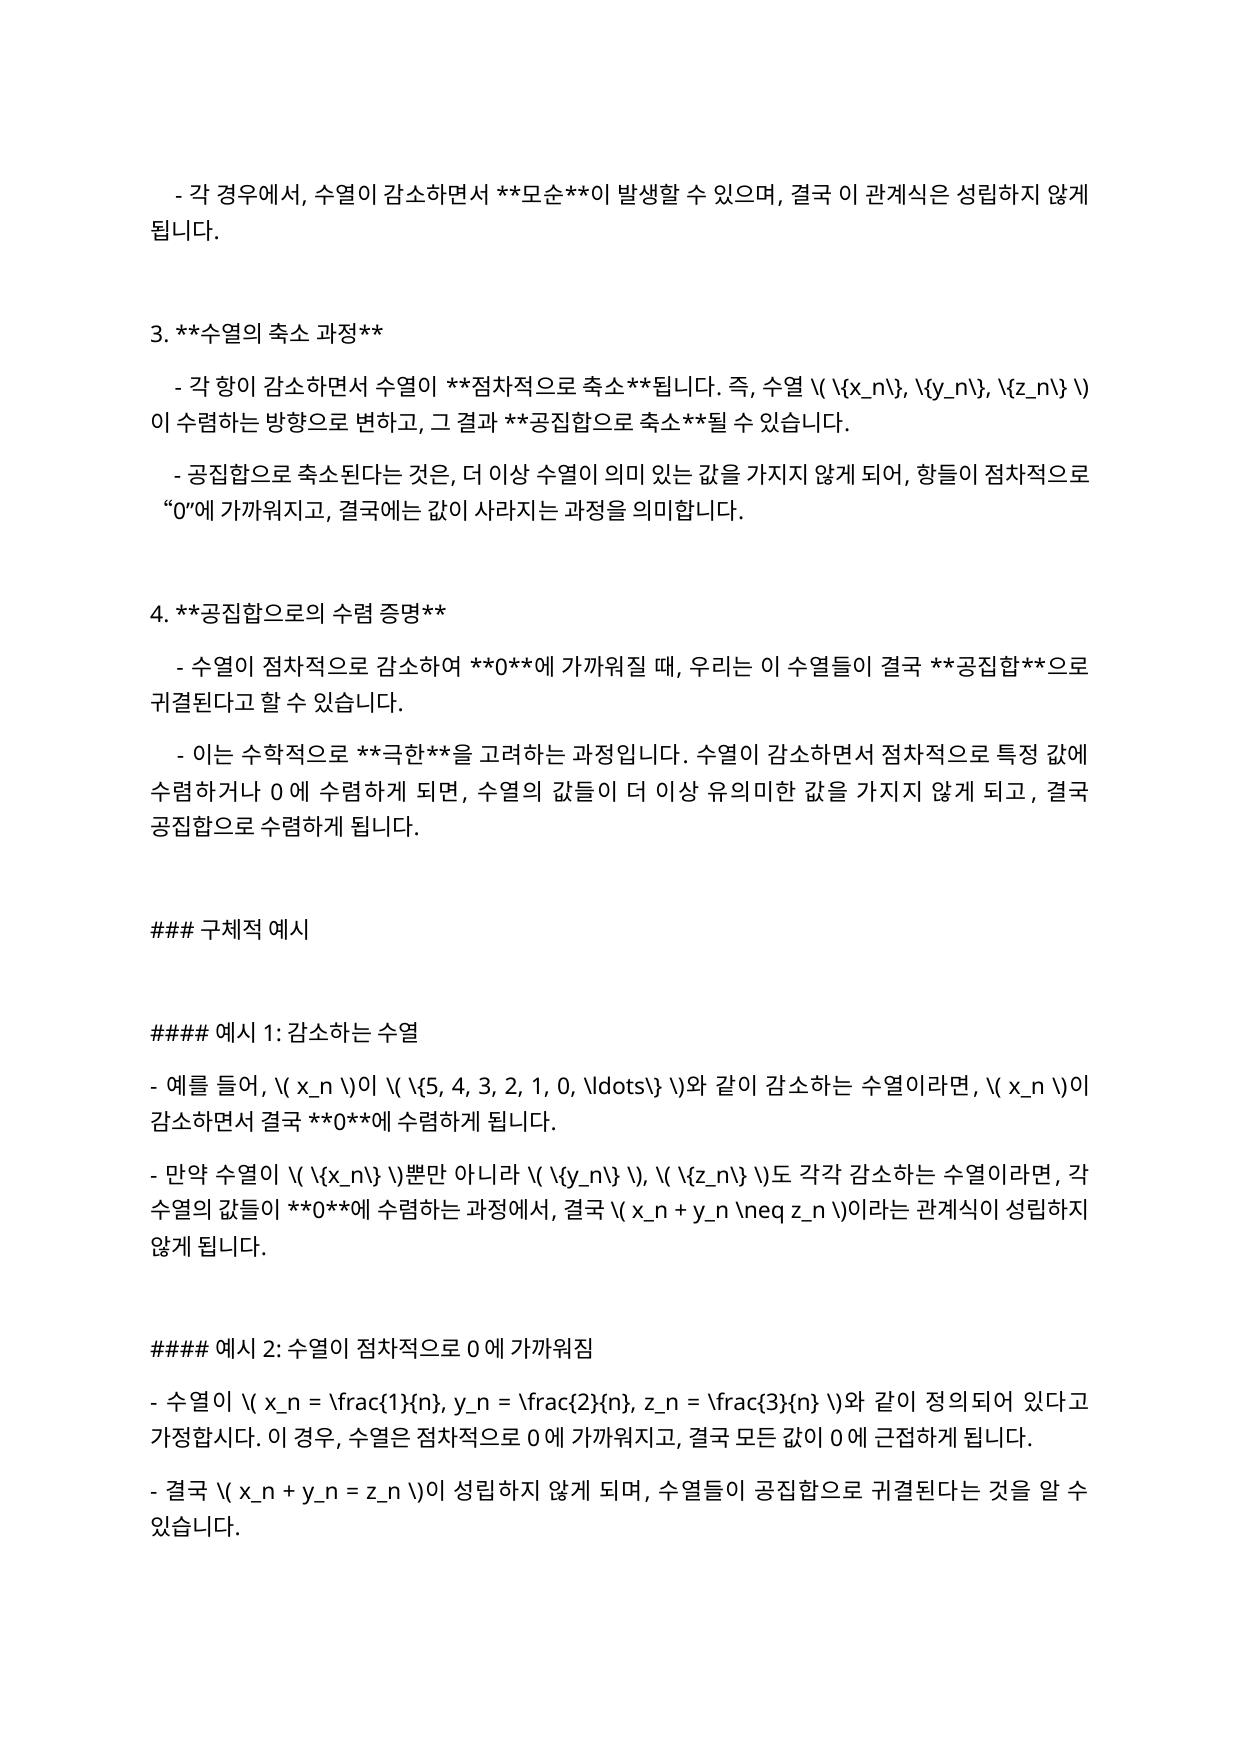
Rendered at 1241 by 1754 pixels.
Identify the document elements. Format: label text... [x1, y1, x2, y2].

text #### 예시 2: 수열이 점차적으로 0에 가까워짐 [150, 1331, 1090, 1365]
text 3. **수열의 축소 과정** [150, 316, 1090, 349]
text - 결국 \( x_n + y_n = z_n \)이 성립하지 않게 되며, 수열들이 공집합으로 귀결된다는 것을 알 수 있습니다. [150, 1472, 1090, 1542]
text - 수열이 \( x_n = \frac{1}{n}, y_n = \frac{2}{n}, z_n = \frac{3}{n} \)와 같이 정의되어 있다고 가정합시다. 이 경우, 수열은 점차적으로 0에 가까워지고, 결국 모든 값이 0에 근접하게 됩니다. [150, 1384, 1090, 1453]
text - 예를 들어, \( x_n \)이 \( \{5, 4, 3, 2, 1, 0, \ldots\} \)와 같이 감소하는 수열이라면, \( x_n \)이 감소하면서 결국 **0**에 수렴하게 됩니다. [150, 1068, 1090, 1137]
text ### 구체적 예시 [150, 912, 1090, 946]
text - 각 경우에서, 수열이 감소하면서 **모순**이 발생할 수 있으며, 결국 이 관계식은 성립하지 않게 됩니다. [150, 177, 1090, 246]
text - 각 항이 감소하면서 수열이 **점차적으로 축소**됩니다. 즉, 수열 \( \{x_n\}, \{y_n\}, \{z_n\} \)이 수렴하는 방향으로 변하고, 그 결과 **공집합으로 축소**될 수 있습니다. [150, 369, 1090, 438]
text - 공집합으로 축소된다는 것은, 더 이상 수열이 의미 있는 값을 가지지 않게 되어, 항들이 점차적으로 “0”에 가까워지고, 결국에는 값이 사라지는 과정을 의미합니다. [150, 457, 1090, 527]
text - 이는 수학적으로 **극한**을 고려하는 과정입니다. 수열이 감소하면서 점차적으로 특정 값에 수렴하거나 0에 수렴하게 되면, 수열의 값들이 더 이상 유의미한 값을 가지지 않게 되고, 결국 공집합으로 수렴하게 됩니다. [150, 737, 1090, 843]
text - 수열이 점차적으로 감소하여 **0**에 가까워질 때, 우리는 이 수열들이 결국 **공집합**으로 귀결된다고 할 수 있습니다. [150, 649, 1090, 718]
text #### 예시 1: 감소하는 수열 [150, 1015, 1090, 1049]
text 4. **공집합으로의 수렴 증명** [150, 596, 1090, 629]
text - 만약 수열이 \( \{x_n\} \)뿐만 아니라 \( \{y_n\} \), \( \{z_n\} \)도 각각 감소하는 수열이라면, 각 수열의 값들이 **0**에 수렴하는 과정에서, 결국 \( x_n + y_n \neq z_n \)이라는 관계식이 성립하지 않게 됩니다. [150, 1156, 1090, 1262]
